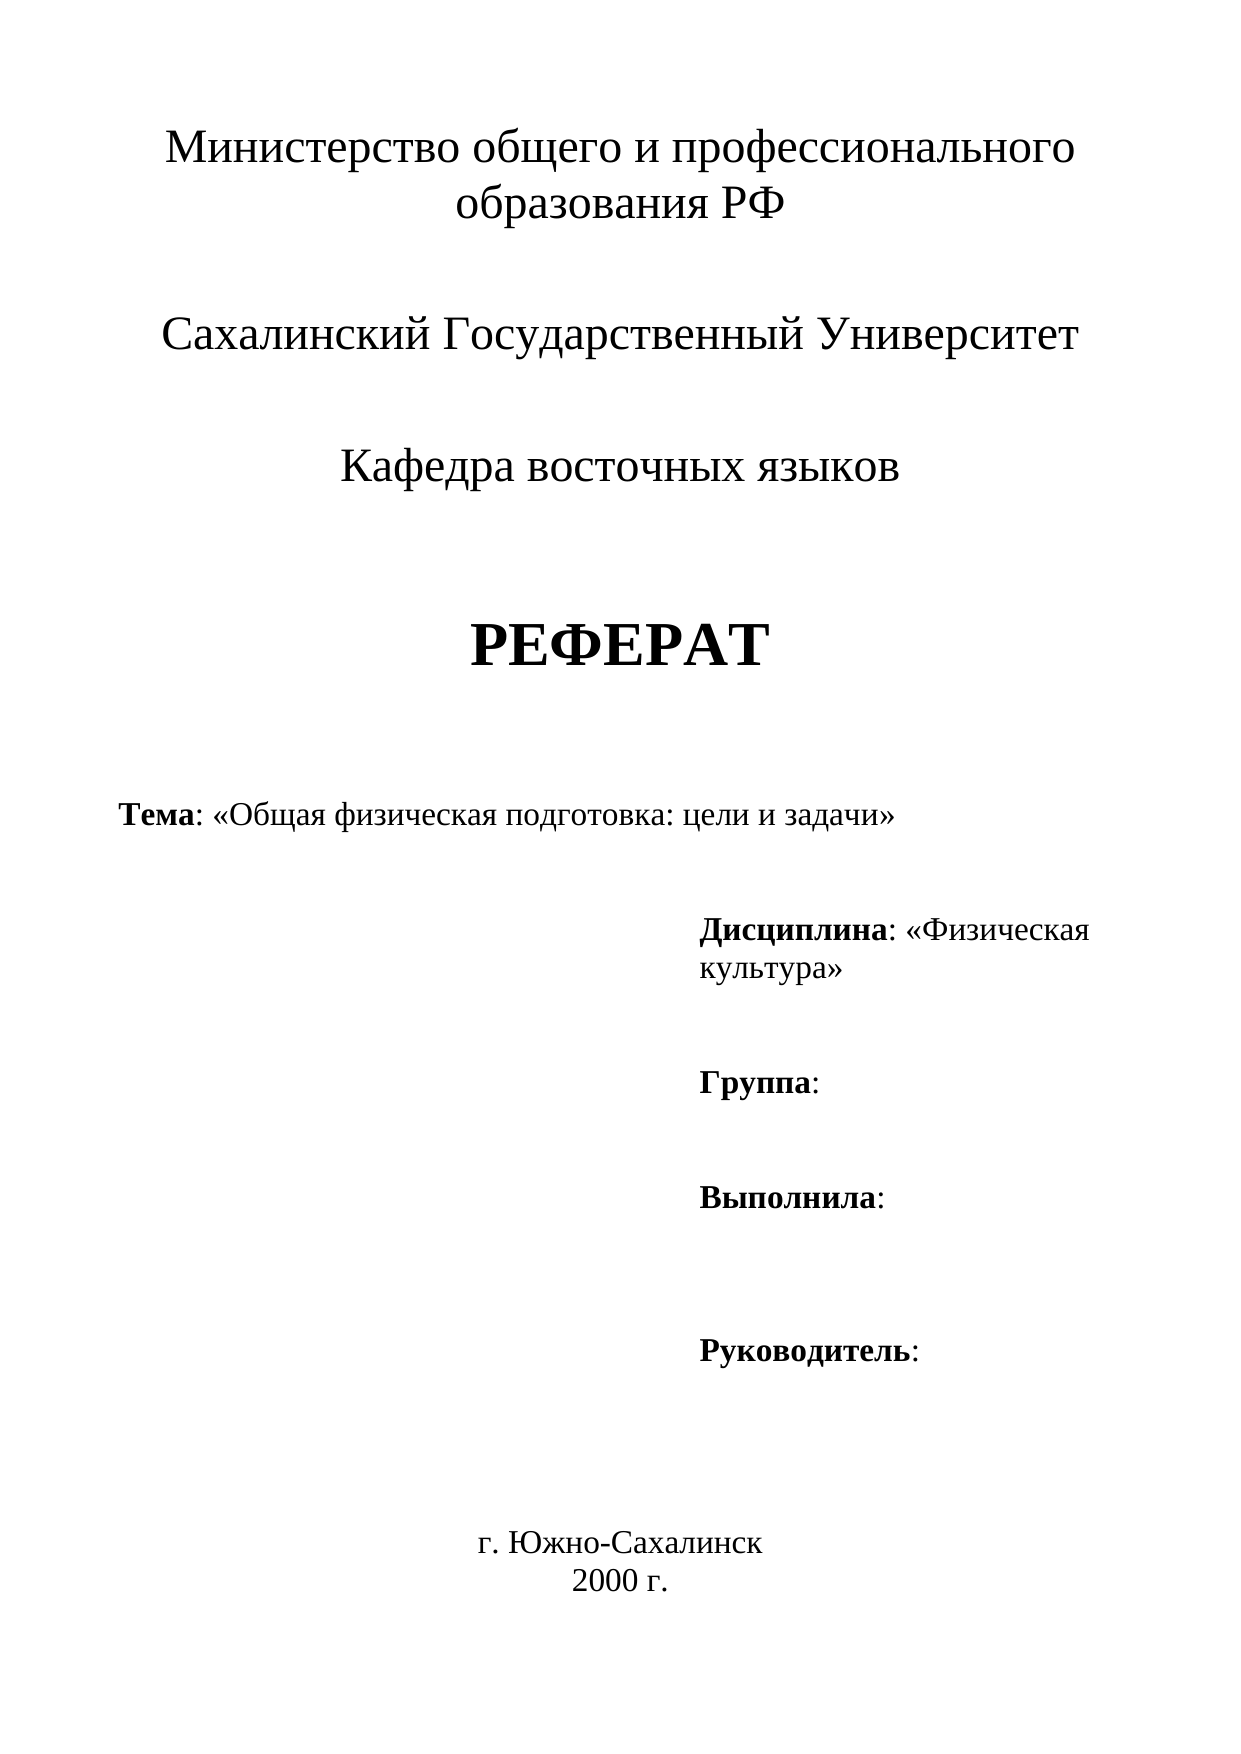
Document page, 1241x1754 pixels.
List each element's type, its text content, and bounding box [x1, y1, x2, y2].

text 2000 г. [118, 1561, 1122, 1599]
text Сахалинский Государственный Университет [118, 305, 1122, 360]
text Группа: [699, 1062, 1122, 1101]
text Руководитель: [699, 1331, 1122, 1369]
text Дисциплина: «Физическая культура» [699, 909, 1122, 986]
text г. Южно-Сахалинск [118, 1522, 1122, 1561]
text Тема: «Общая физическая подготовка: цели и задачи» [118, 794, 1122, 832]
title Министерство общего и профессионального [118, 118, 1122, 173]
text РЕФЕРАТ [118, 607, 1122, 679]
title образования РФ [118, 173, 1122, 228]
text Выполнила: [699, 1177, 1122, 1216]
text Кафедра восточных языков [118, 437, 1122, 492]
